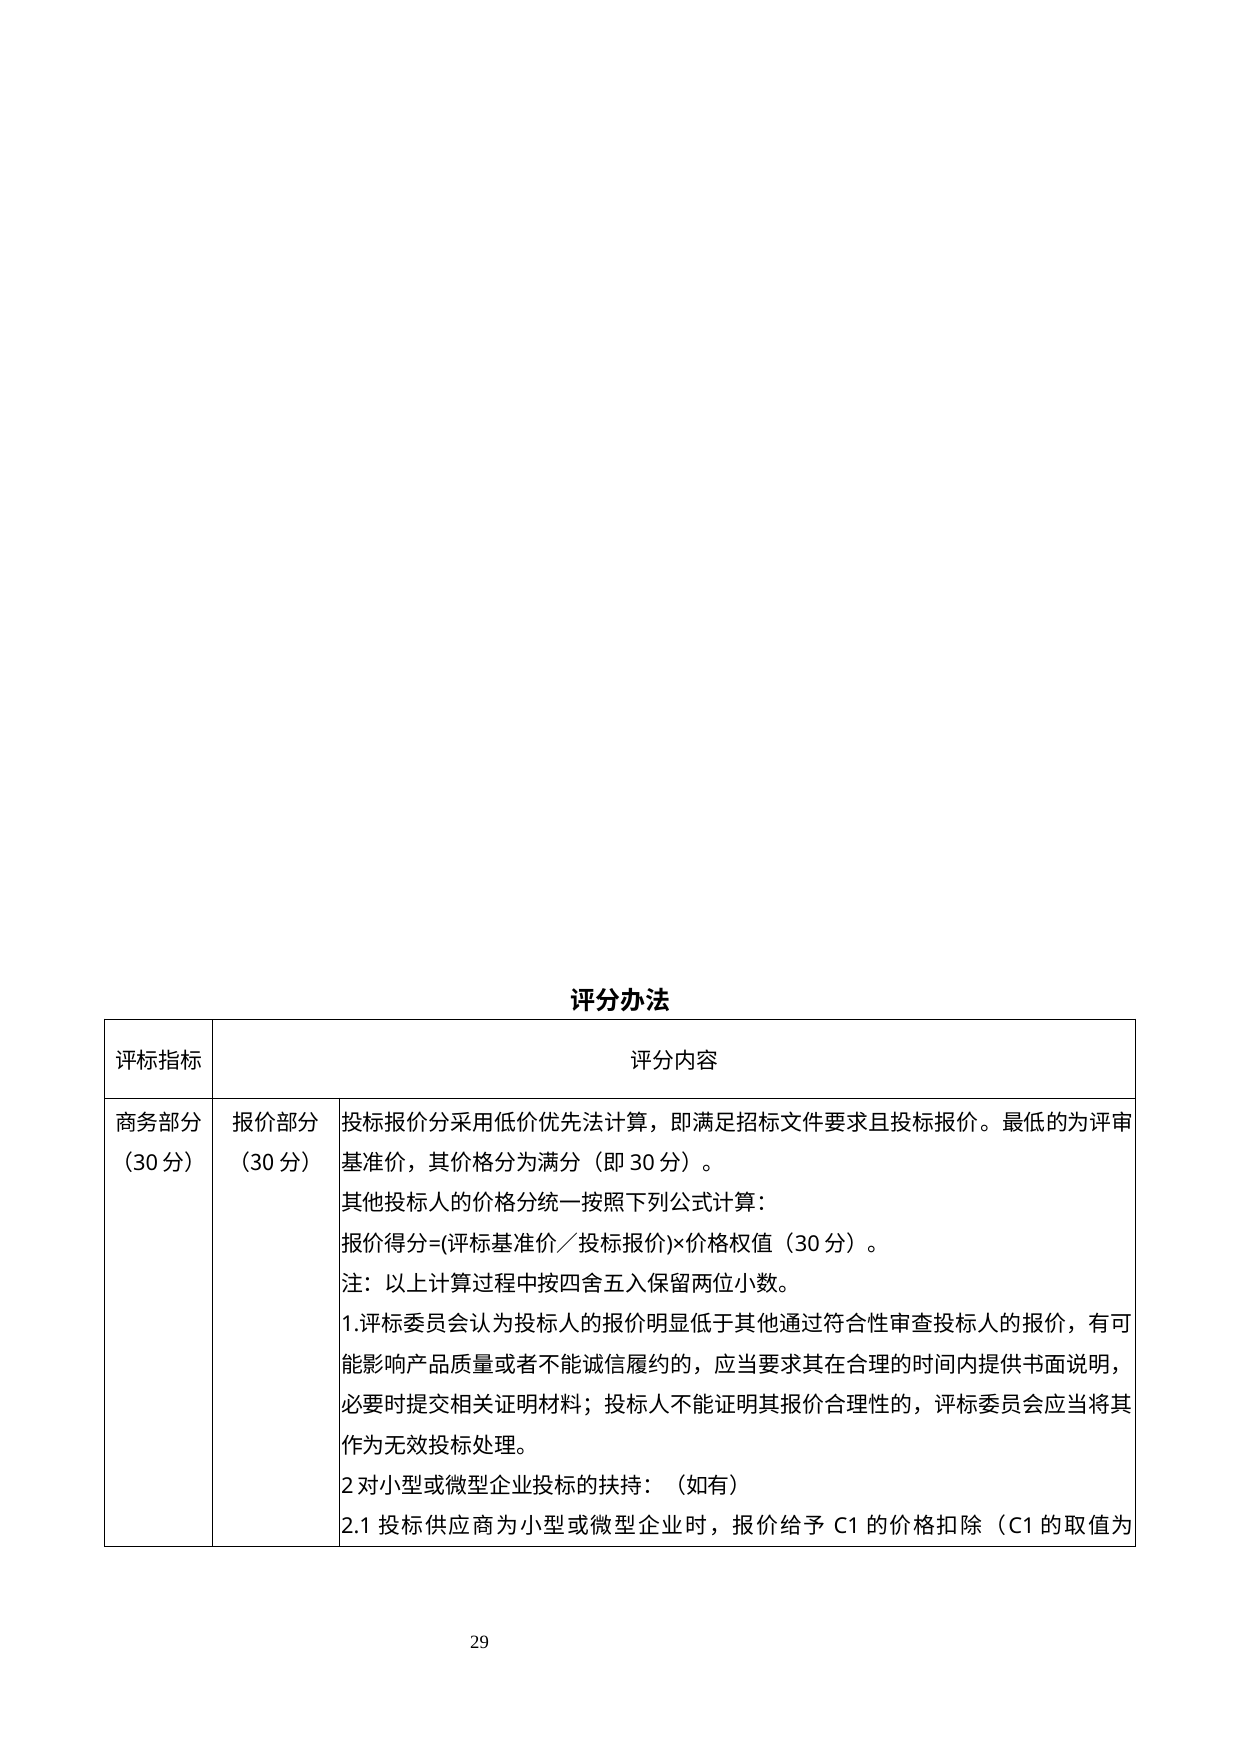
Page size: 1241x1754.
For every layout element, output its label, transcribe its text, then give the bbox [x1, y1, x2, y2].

text 评分办法 [152, 978, 1088, 1018]
table_cell 报价部分 （30分） [213, 1099, 339, 1546]
table_cell 商务部分 （30分） [105, 1099, 212, 1546]
table_header 评分内容 [213, 1020, 1135, 1097]
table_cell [340, 1099, 1135, 1546]
table_header 评标指标 [105, 1020, 212, 1097]
